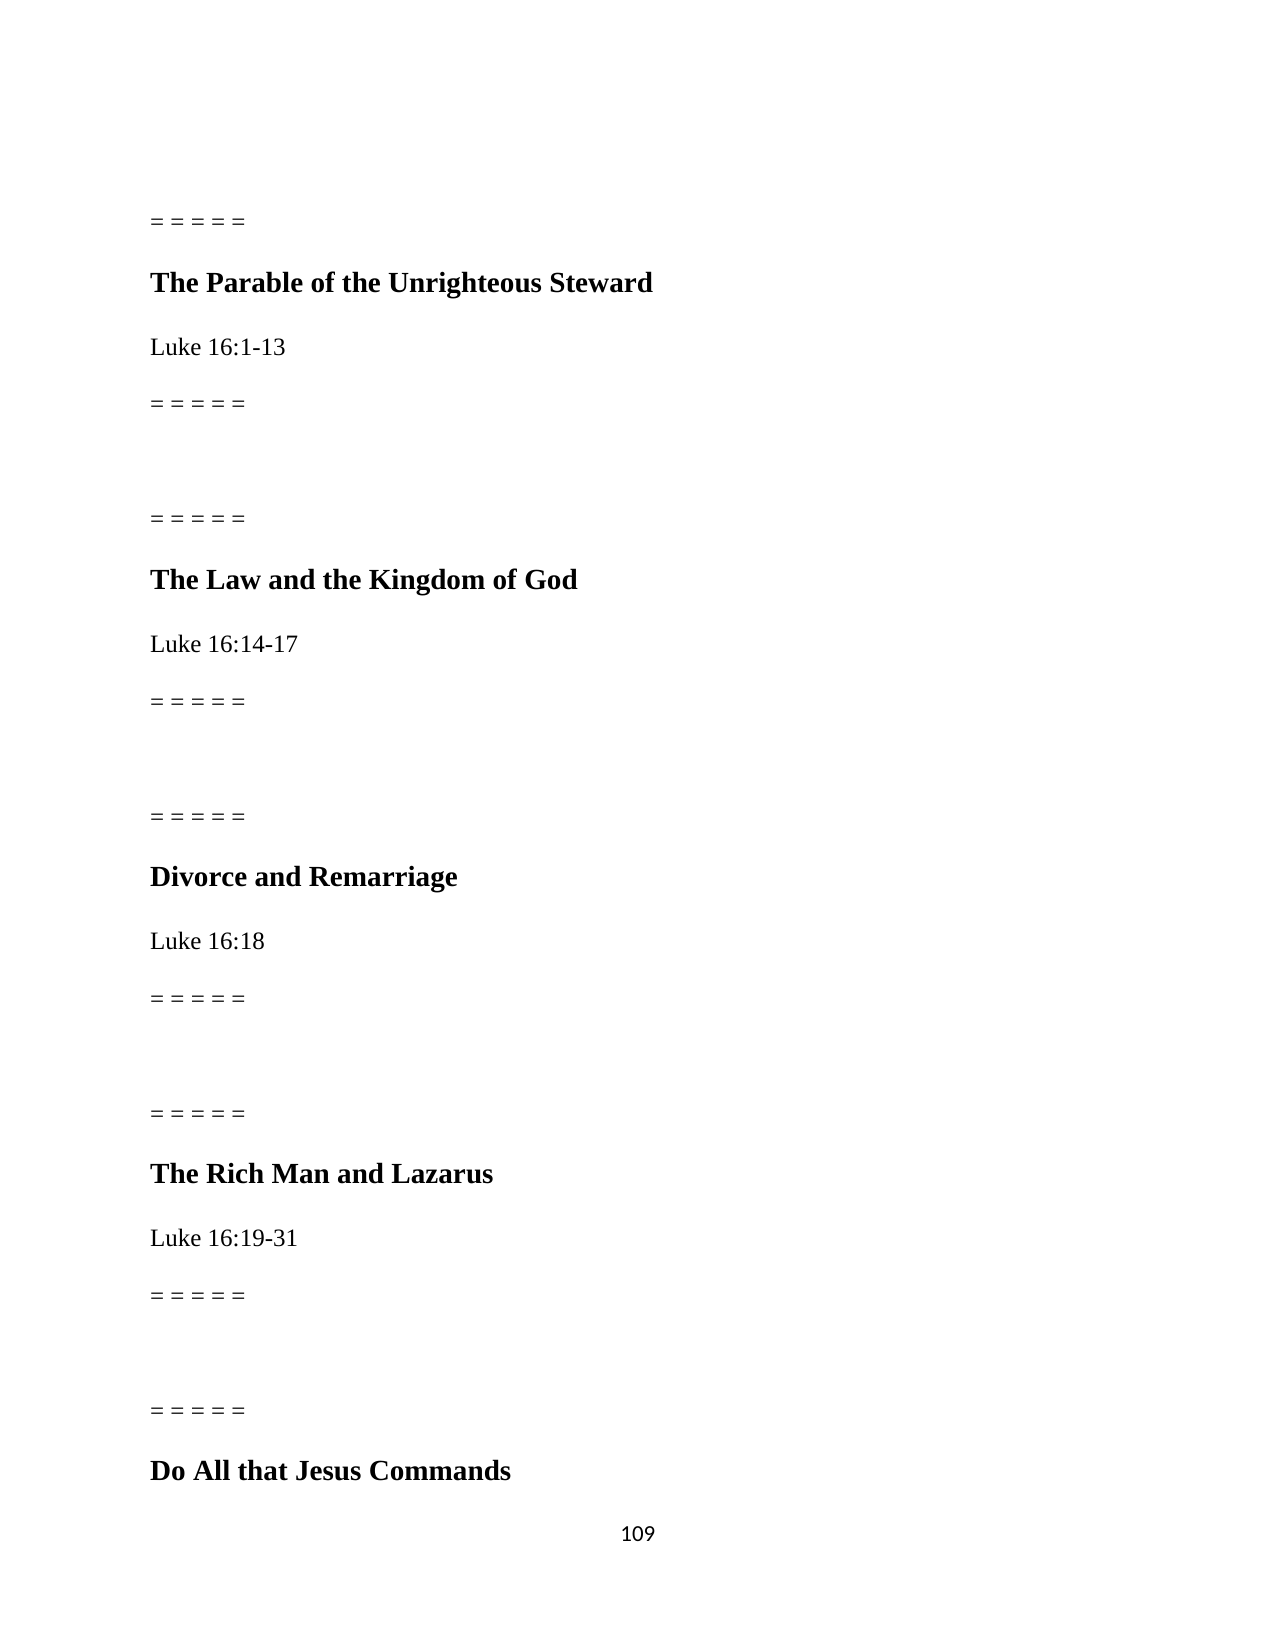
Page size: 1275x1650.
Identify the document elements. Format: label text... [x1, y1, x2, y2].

text The Rich Man and Lazarus [150, 1156, 1123, 1190]
text Luke 16:14-17 [150, 629, 1123, 658]
text = = = = = [150, 207, 1123, 236]
text = = = = = [150, 984, 1123, 1012]
text = = = = = [150, 687, 1123, 715]
text Luke 16:18 [150, 926, 1123, 955]
text Luke 16:1-13 [150, 332, 1123, 361]
text = = = = = [150, 504, 1123, 533]
text Do All that Jesus Commands [150, 1453, 1123, 1487]
text Divorce and Remarriage [150, 859, 1123, 893]
text = = = = = [150, 389, 1123, 418]
text = = = = = [150, 802, 1123, 830]
text = = = = = [150, 1396, 1123, 1424]
text = = = = = [150, 1281, 1123, 1309]
text = = = = = [150, 1099, 1123, 1127]
text Luke 16:19-31 [150, 1223, 1123, 1252]
text The Law and the Kingdom of God [150, 562, 1123, 596]
text The Parable of the Unrighteous Steward [150, 265, 1123, 298]
